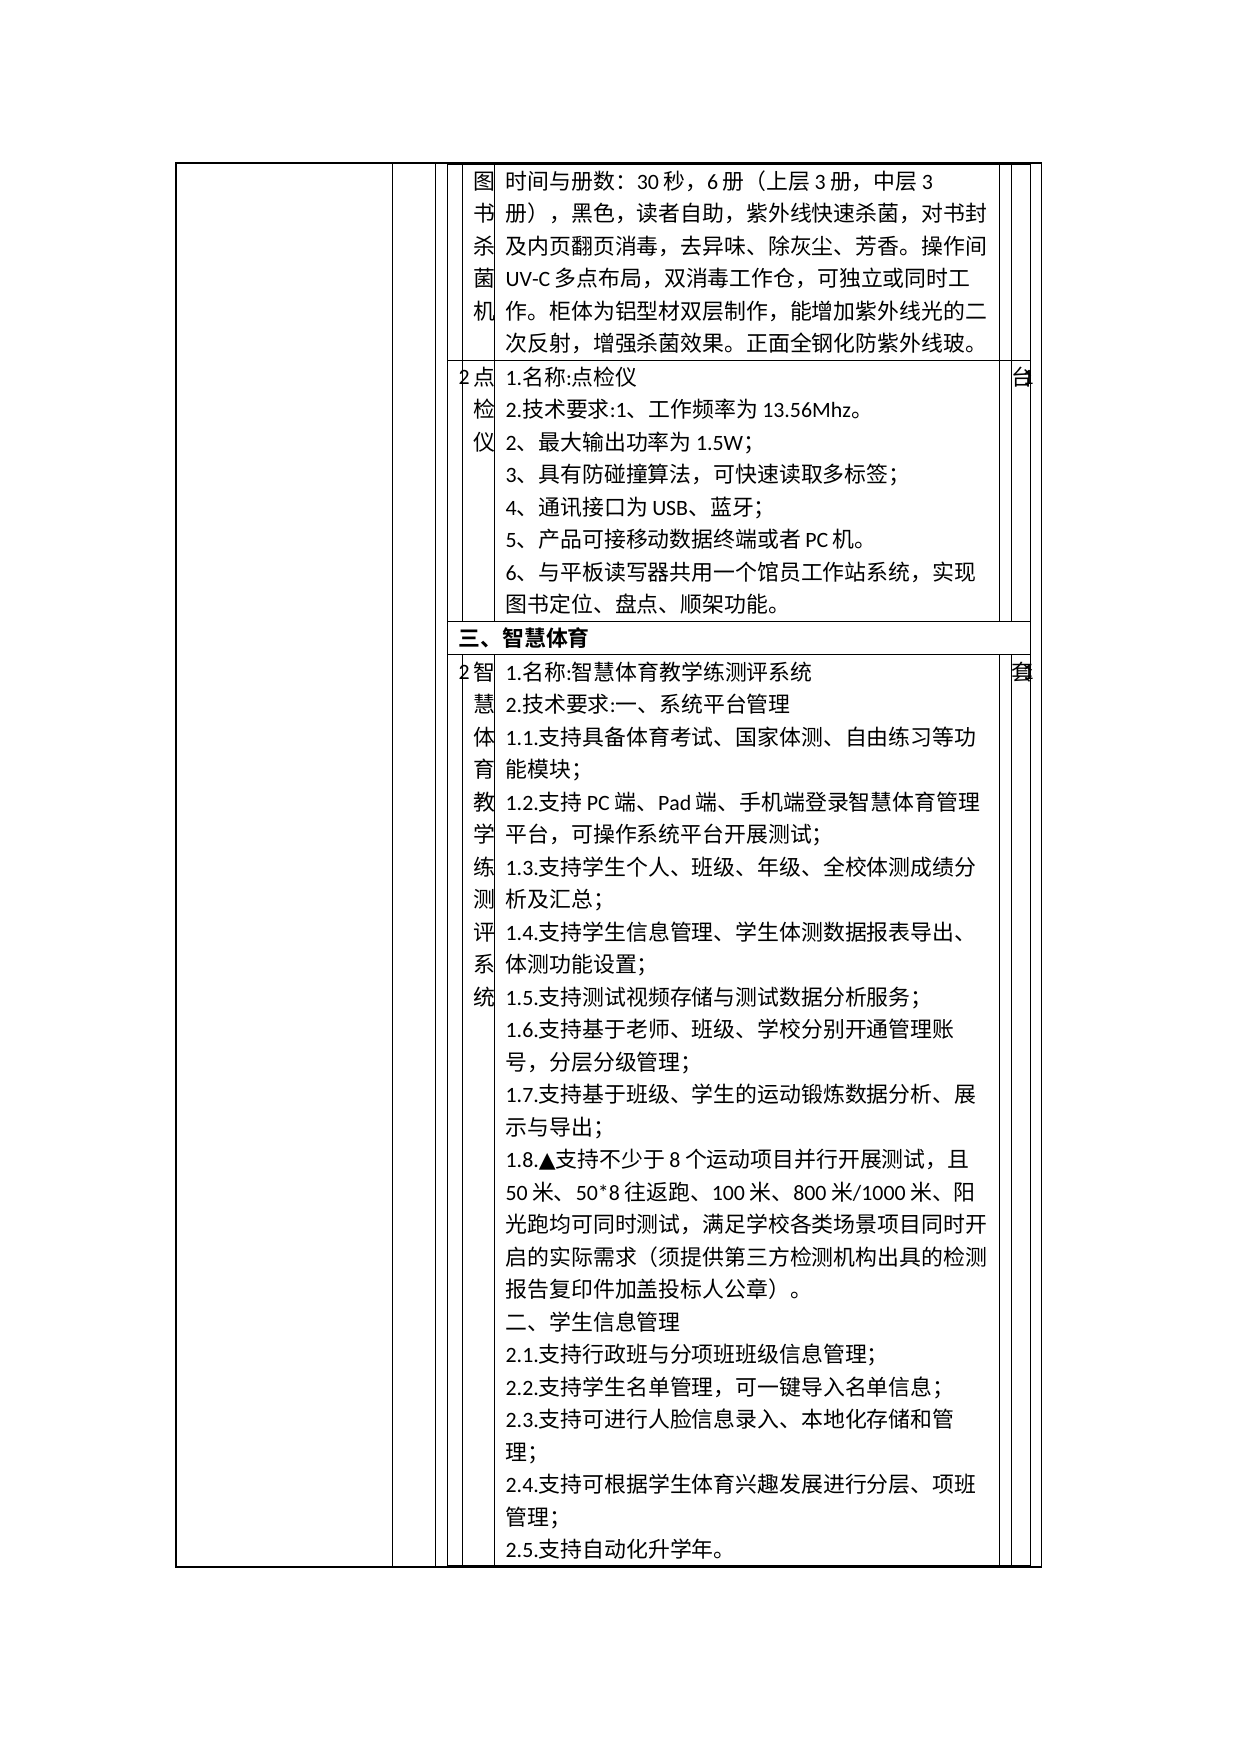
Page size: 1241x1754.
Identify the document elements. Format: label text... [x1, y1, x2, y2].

table_cell [177, 164, 392, 1566]
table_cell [1031, 164, 1041, 1566]
table_cell 1 [393, 164, 435, 1566]
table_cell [436, 164, 447, 1566]
